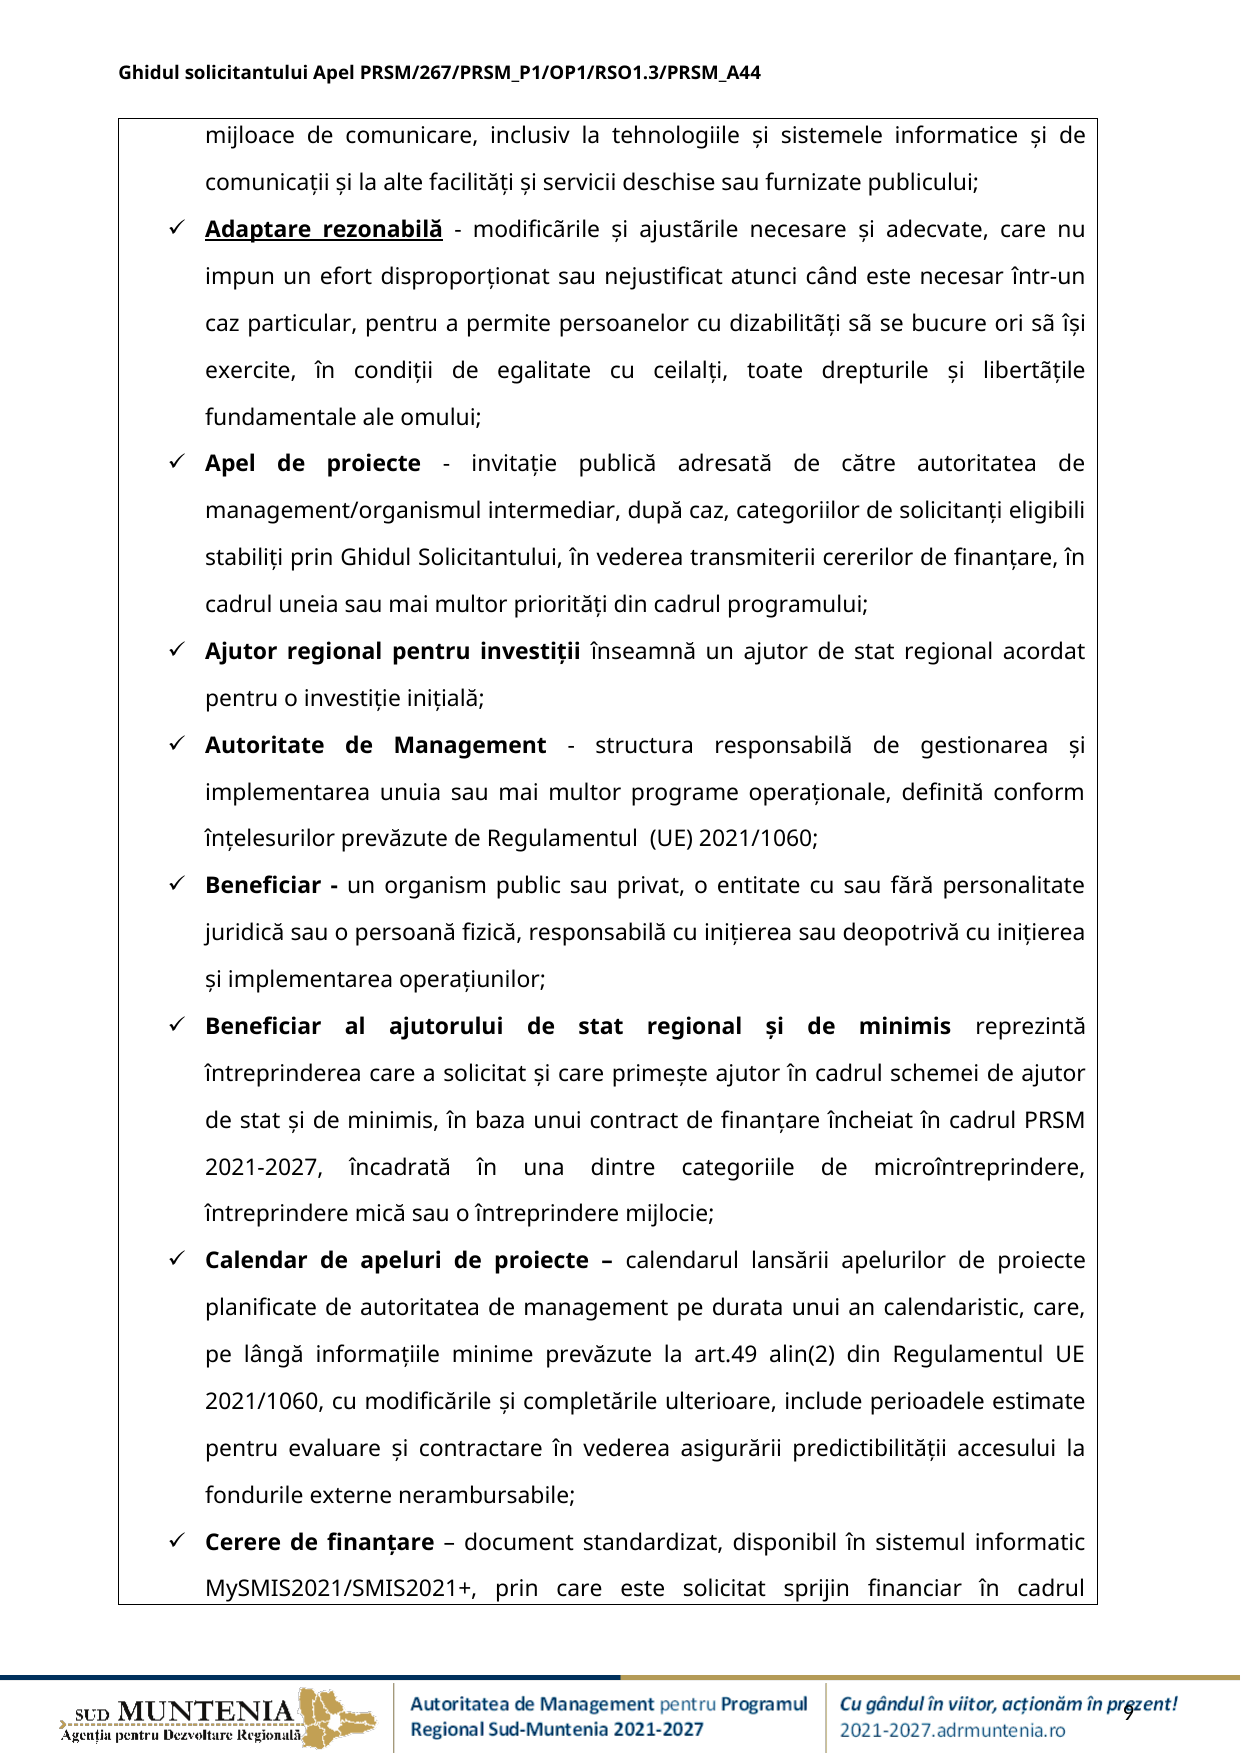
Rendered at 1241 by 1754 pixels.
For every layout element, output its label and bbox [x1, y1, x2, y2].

table_header [119, 119, 1097, 1603]
picture [0, 1675, 1241, 1754]
